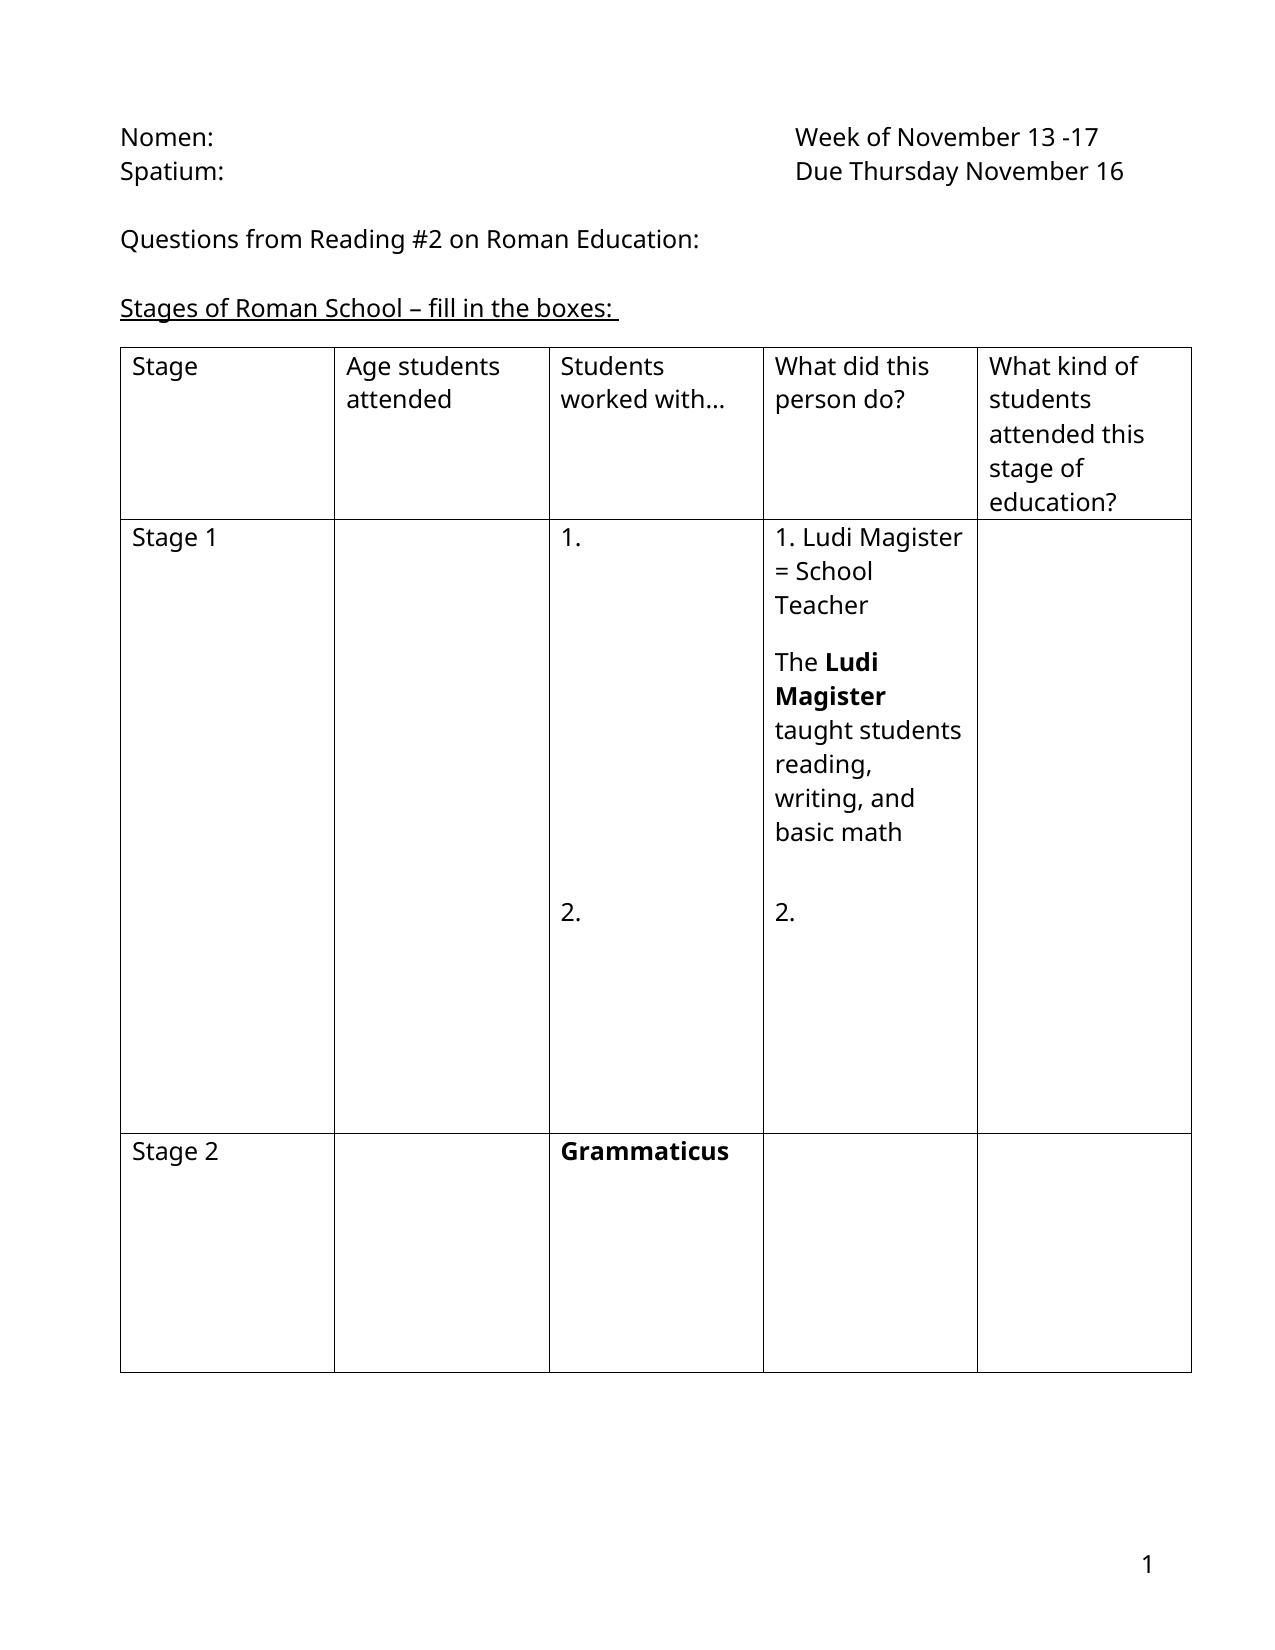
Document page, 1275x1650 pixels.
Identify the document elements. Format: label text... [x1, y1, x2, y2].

table_cell Stage 1 [121, 520, 334, 1133]
table_cell Grammaticus [550, 1134, 763, 1372]
table_cell [978, 520, 1191, 1133]
table_cell [335, 520, 549, 1133]
text Questions from Reading #2 on Roman Education: [120, 222, 1155, 256]
text Nomen: Week of November 13 -17 [120, 120, 1155, 154]
table_cell Stage 2 [121, 1134, 334, 1372]
table_header Students worked with… [550, 348, 763, 518]
table_cell [764, 1134, 977, 1372]
table_cell [978, 1134, 1191, 1372]
table_header Age students attended [335, 348, 549, 518]
table_header What did this person do? [764, 348, 977, 518]
table_cell 1. 2. [550, 520, 763, 1133]
table_cell [335, 1134, 549, 1372]
text Spatium: Due Thursday November 16 [120, 154, 1155, 188]
table_cell 1. Ludi Magister = School Teacher The Ludi Magister taught students reading, writing, and basic math 2. [764, 520, 977, 1133]
text Stages of Roman School – fill in the boxes: [120, 290, 1155, 324]
table_header What kind of students attended this stage of education? [978, 348, 1191, 518]
table_header Stage [121, 348, 334, 518]
